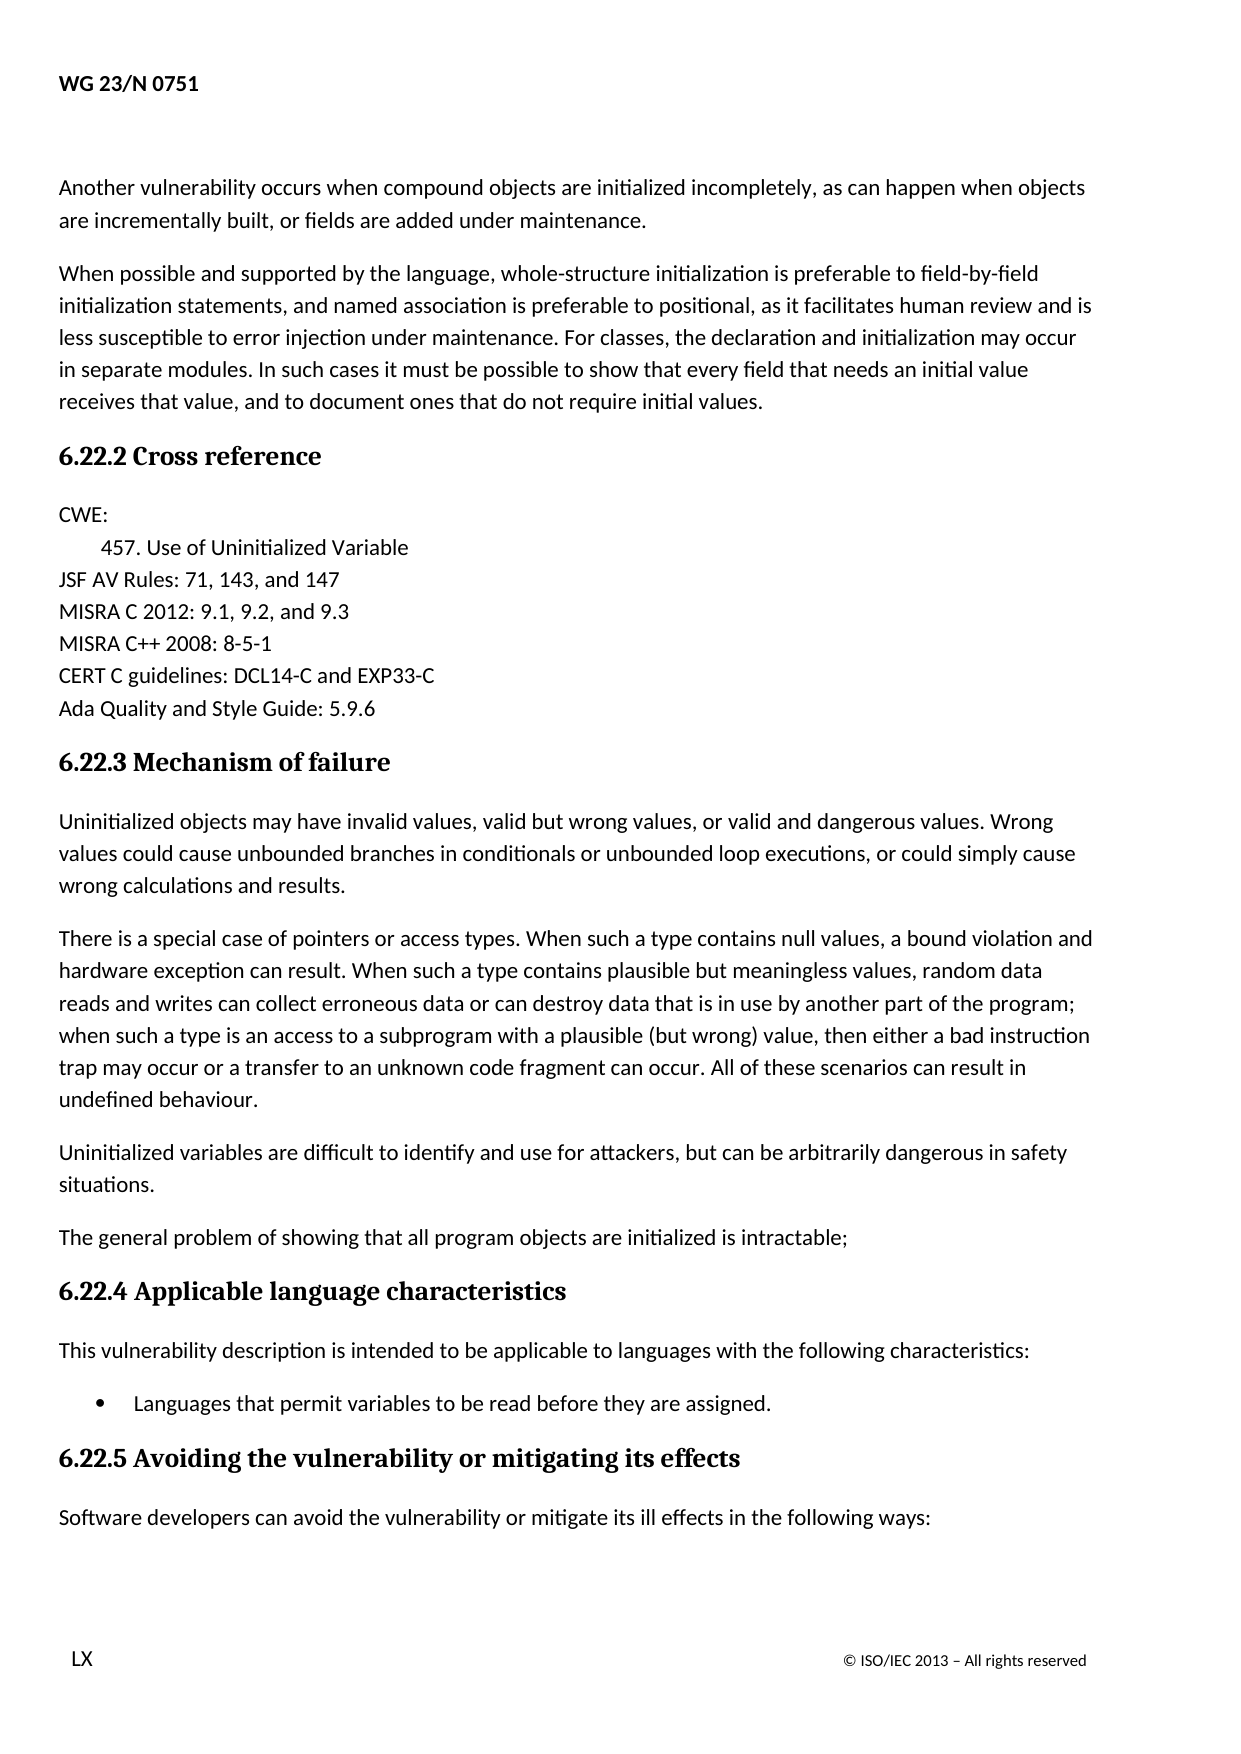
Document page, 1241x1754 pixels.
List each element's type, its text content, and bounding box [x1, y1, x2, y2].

subtitle 6.22.3 Mechanism of failure [58, 747, 1099, 778]
subtitle 6.22.5 Avoiding the vulnerability or mitigating its effects [58, 1443, 1099, 1474]
text The general problem of showing that all program objects are initialized is intractable; [58, 1223, 1099, 1251]
text Another vulnerability occurs when compound objects are initialized incompletely, as can happen when objects are incrementally built, or fields are added under maintenance. [58, 173, 1099, 234]
text Software developers can avoid the vulnerability or mitigate its ill effects in the following ways: [58, 1503, 1099, 1531]
text MISRA C 2012: 9.1, 9.2, and 9.3 [58, 597, 1099, 625]
text JSF AV Rules: 71, 143, and 147 [58, 565, 1099, 593]
text Uninitialized variables are difficult to identify and use for attackers, but can be arbitrarily dangerous in safety situations. [58, 1138, 1099, 1198]
text CERT C guidelines: DCL14-C and EXP33-C [58, 662, 1099, 689]
subtitle 6.22.4 Applicable language characteristics [58, 1276, 1099, 1308]
text When possible and supported by the language, whole-structure initialization is preferable to field-by-field initialization statements, and named association is preferable to positional, as it facilitates human review and is less susceptible to error injection under maintenance. For classes, the declaration and initialization may occur in separate modules. In such cases it must be possible to show that every field that needs an initial value receives that value, and to document ones that do not require initial values. [58, 259, 1099, 416]
text This vulnerability description is intended to be applicable to languages with the following characteristics: [58, 1337, 1099, 1364]
text Uninitialized objects may have invalid values, valid but wrong values, or valid and dangerous values. Wrong values could cause unbounded branches in conditionals or unbounded loop executions, or could simply cause wrong calculations and results. [58, 807, 1099, 899]
subtitle 6.22.2 Cross reference [58, 441, 1099, 472]
text CWE: [58, 501, 1099, 529]
text MISRA C++ 2008: 8-5-1 [58, 629, 1099, 657]
list Languages that permit variables to be read before they are assigned. [96, 1389, 1099, 1418]
text 457. Use of Uninitialized Variable [101, 533, 1099, 561]
text There is a special case of pointers or access types. When such a type contains null values, a bound violation and hardware exception can result. When such a type contains plausible but meaningless values, random data reads and writes can collect erroneous data or can destroy data that is in use by another part of the program; when such a type is an access to a subprogram with a plausible (but wrong) value, then either a bad instruction trap may occur or a transfer to an unknown code fragment can occur. All of these scenarios can result in undefined behaviour. [58, 924, 1099, 1113]
text Ada Quality and Style Guide: 5.9.6 [58, 694, 1099, 722]
